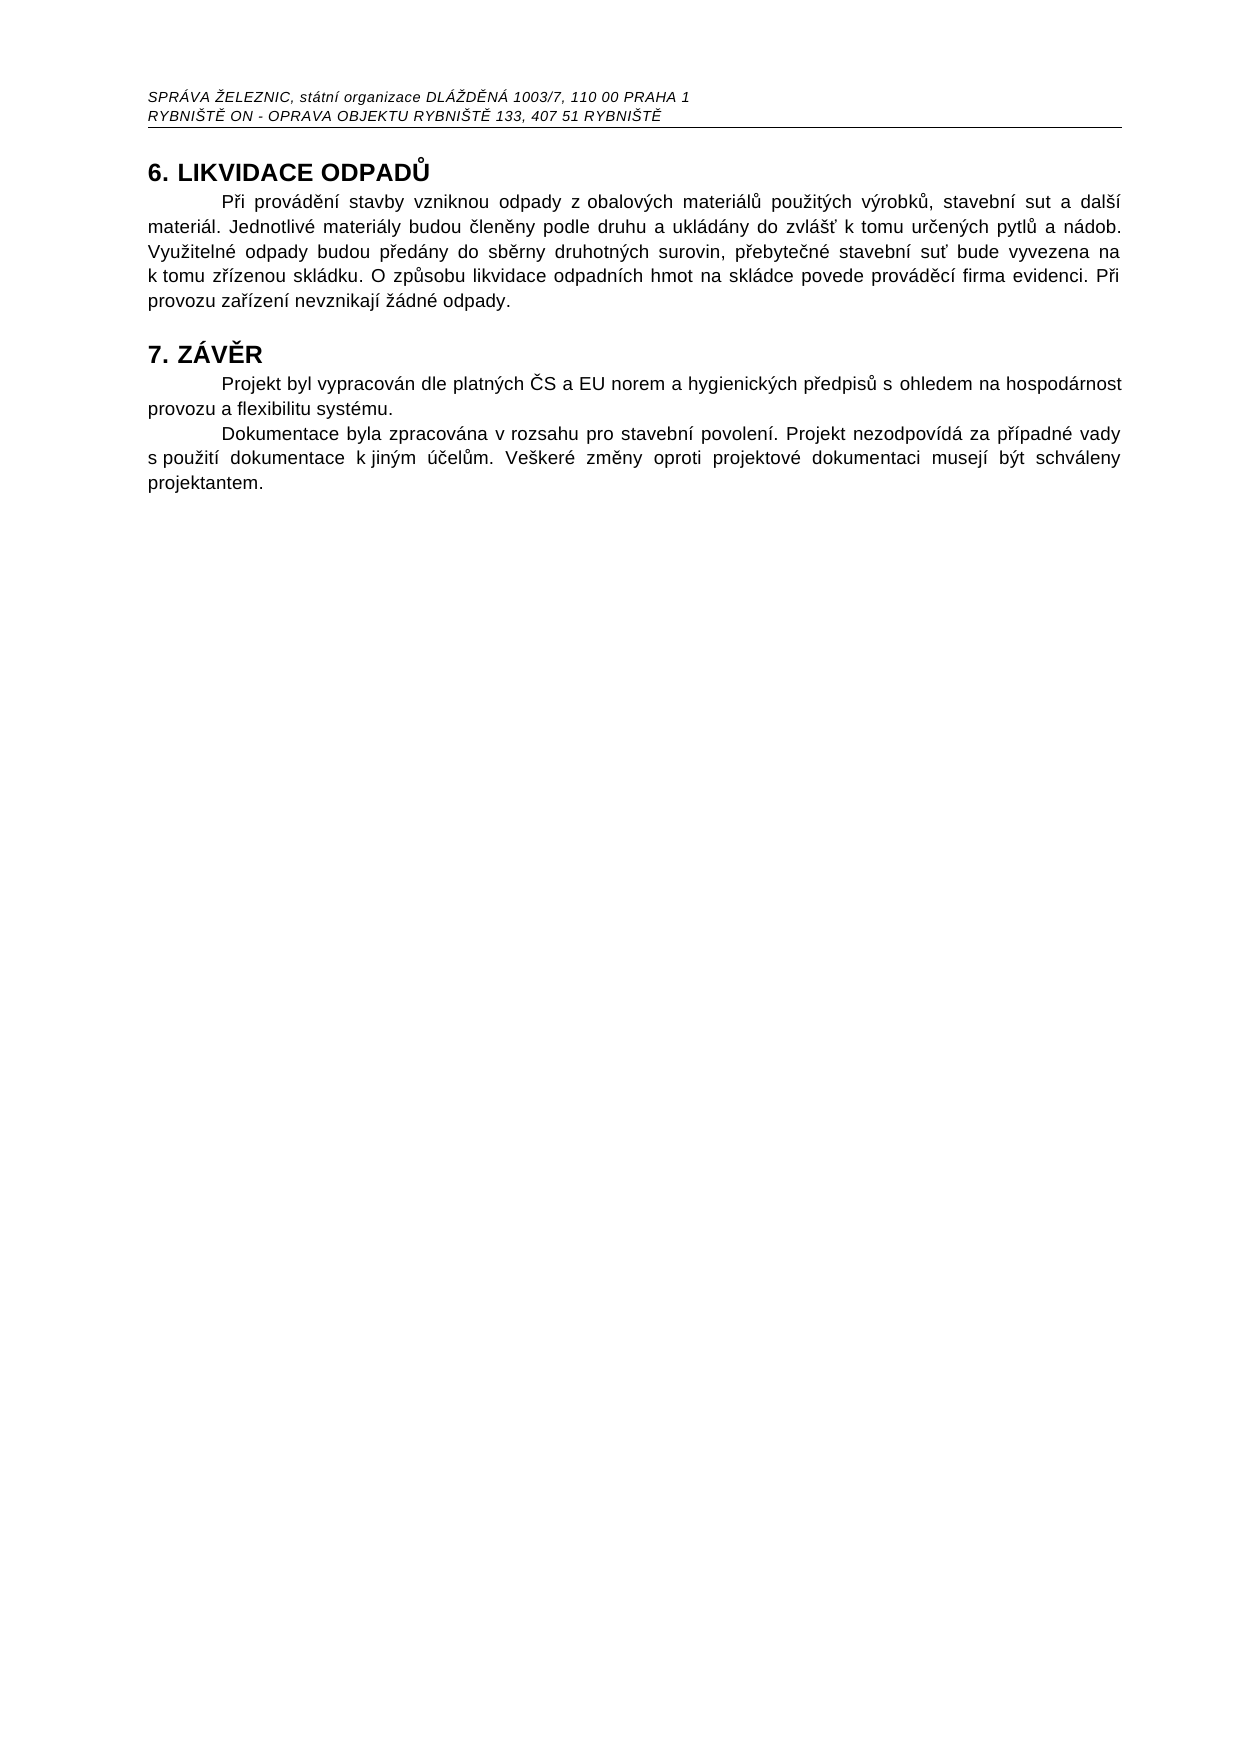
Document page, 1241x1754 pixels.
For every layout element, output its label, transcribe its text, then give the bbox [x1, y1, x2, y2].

text Dokumentace byla zpracována v rozsahu pro stavební povolení. Projekt nezodpovídá za případné vady s použití dokumentace k jiným účelům. Veškeré změny oproti projektové dokumentaci musejí být schváleny projektantem. [148, 422, 1122, 493]
subtitle LIKVIDACE ODPADŮ [148, 158, 1122, 187]
text Při provádění stavby vzniknou odpady z obalových materiálů použitých výrobků, stavební sut a další materiál. Jednotlivé materiály budou členěny podle druhu a ukládány do zvlášť k tomu určených pytlů a nádob. Využitelné odpady budou předány do sběrny druhotných surovin, přebytečné stavební suť bude vyvezena na k tomu zřízenou skládku. O způsobu likvidace odpadních hmot na skládce povede prováděcí firma evidenci. Při provozu zařízení nevznikají žádné odpady. [148, 191, 1122, 312]
text Projekt byl vypracován dle platných ČS a EU norem a hygienických předpisů s ohledem na hospodárnost provozu a flexibilitu systému. [148, 373, 1122, 419]
subtitle ZÁVĚR [148, 340, 1122, 368]
